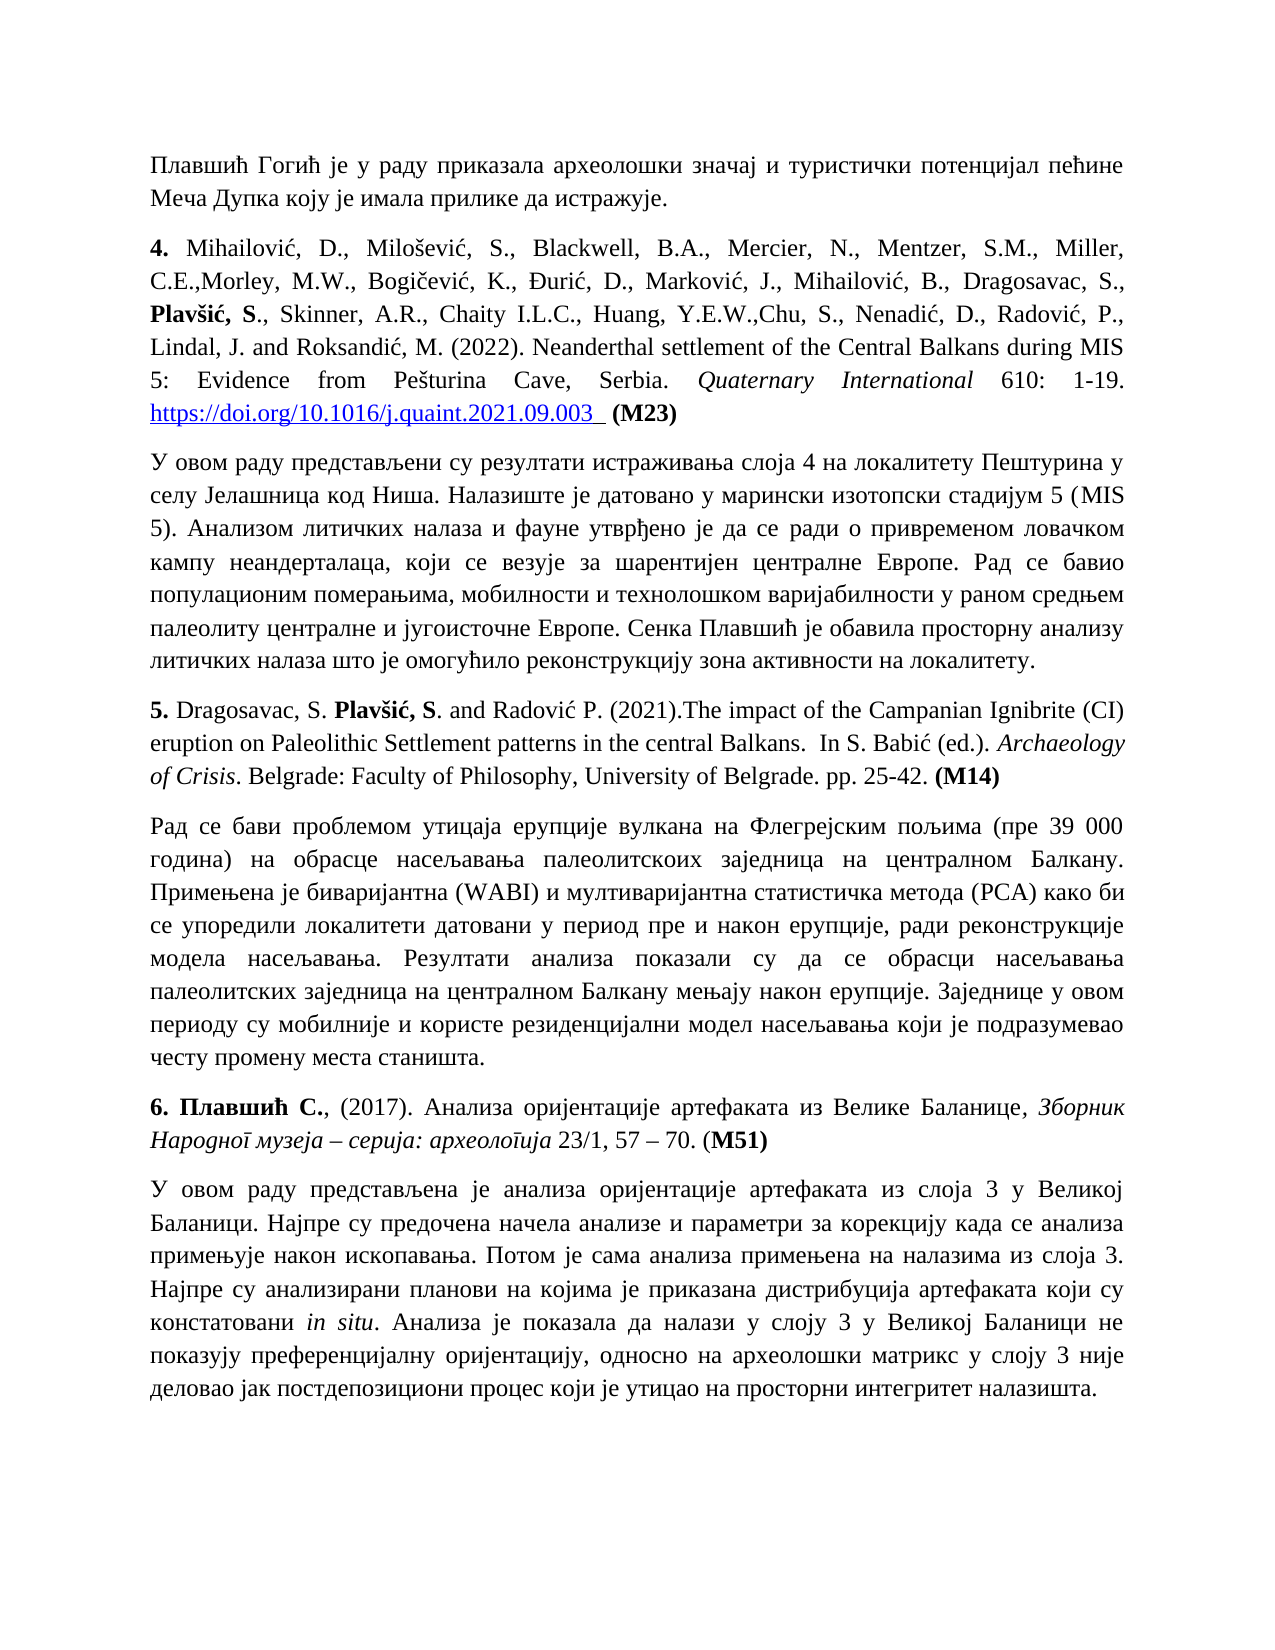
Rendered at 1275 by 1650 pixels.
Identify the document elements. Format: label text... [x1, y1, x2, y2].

text 4. Mihailović, D., Milošević, S., Blackwell, B.A., Mercier, N., Mentzer, S.M., Miller, C.E.,Morley, M.W., Bogičević, K., Đurić, D., Marković, J., Mihailović, B., Dragosavac, S., Plavšić, S., Skinner, A.R., Chaity I.L.C., Huang, Y.E.W.,Chu, S., Nenadić, D., Radović, P., Lindal, J. and Roksandić, M. (2022). Neanderthal settlement of the Central Balkans during MIS 5: Evidence from Pešturina Cave, Serbia. Quaternary International 610: 1-19. https://doi.org/10.1016/j.quaint.2021.09.003 (М23) [150, 233, 1125, 427]
text У овом раду представљени су резултати истраживања слоја 4 на локалитету Пештурина у селу Јелашница код Ниша. Налазиште је датовано у марински изотопски стадијум 5 (MIS 5). Анализом литичких налаза и фауне утврђено је да се ради о привременом ловачком кампу неандерталаца, који се везује за шарентијен централне Европе. Рад се бавио популационим померањима, мобилности и технолошком варијабилности у раном средњем палеолиту централне и југоисточне Европе. Сенка Плавшић је обавила просторну анализу литичких налаза што је омогућило реконструкцију зона активности на локалитету. [150, 447, 1125, 674]
text У овом раду представљена је анализа оријентације артефаката из слоја 3 у Великој Баланици. Најпре су предочена начела анализе и параметри за корекцију када се анализа примењује након ископавања. Потом је сама анализа примењена на налазима из слоја 3. Најпре су анализирани планови на којима је приказана дистрибуција артефаката који су констатовани in situ. Анализа је показала да налази у слоју 3 у Великој Баланици не показују преференцијалну оријентацију, односно на археолошки матрикс у слоју 3 није деловао јак постдепозициони процес који је утицао на просторни интегритет налазишта. [150, 1174, 1125, 1401]
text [150, 150, 1125, 212]
text 5. Dragosavac, S. Plavšić, S. and Radović P. (2021).The impact of the Campanian Ignibrite (CI) eruption on Paleolithic Settlement patterns in the central Balkans. In S. Babić (ed.). Archaeology of Crisis. Belgrade: Faculty of Philosophy, University of Belgrade. pp. 25-42. (М14) [150, 695, 1125, 790]
text 6. Плавшић С., (2017). Анализа оријентације артефаката из Велике Баланице, Зборник Народног музеја – серија: археологија 23/1, 57 – 70. (М51) [150, 1092, 1125, 1154]
text Рад се бави проблемом утицаја ерупције вулкана на Флегрејским пољима (пре 39 000 година) на обрасце насељавања палеолитскоих заједница на централном Балкану. Примењена је биваријантна (WABI) и мултиваријантна статистичка метода (PCA) како би се упоредили локалитети датовани у период пре и након ерупције, ради реконструкције модела насељавања. Резултати анализа показали су да се обрасци насељавања палеолитских заједница на централном Балкану мењају након ерупције. Заједнице у овом периоду су мобилније и користе резиденцијални модел насељавања који је подразумевао честу промену места станишта. [150, 811, 1125, 1071]
